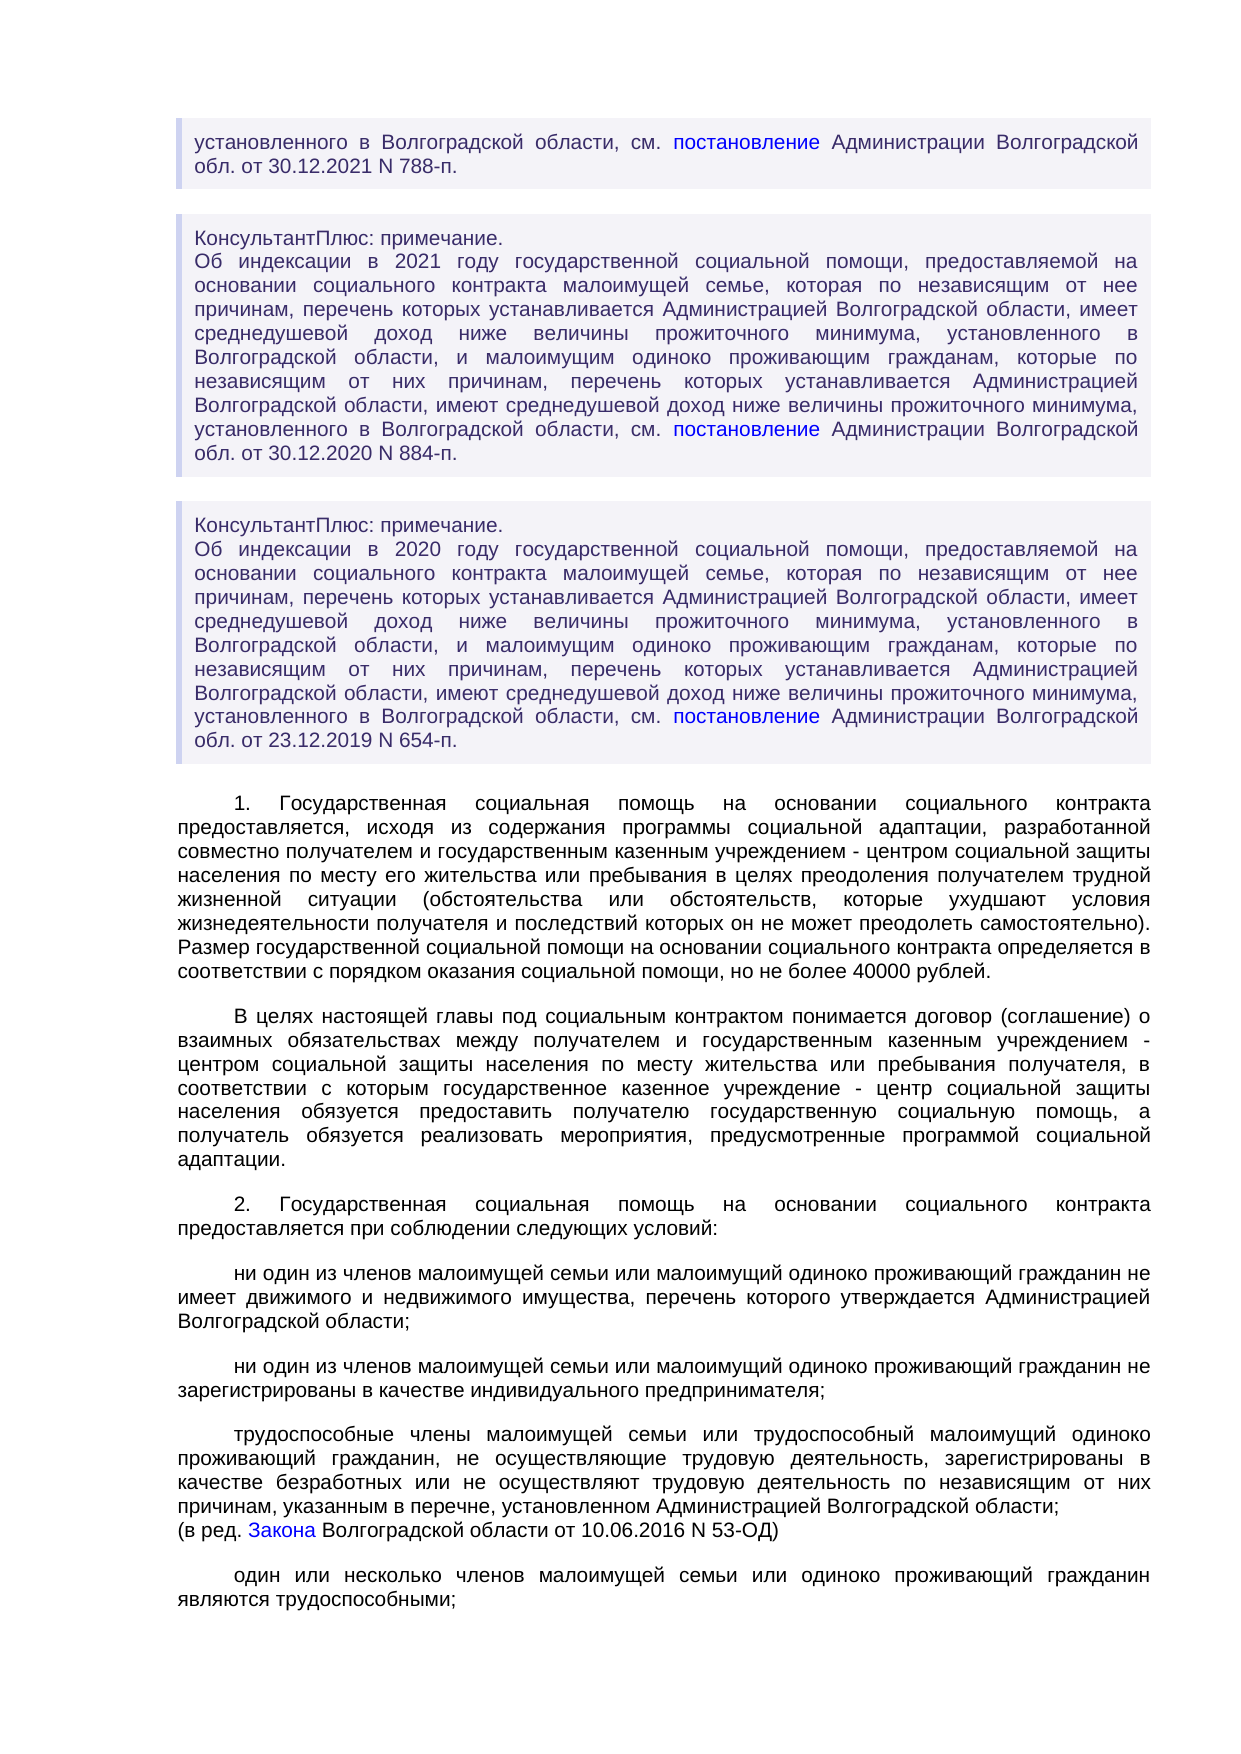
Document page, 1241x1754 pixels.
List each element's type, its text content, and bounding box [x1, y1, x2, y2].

text В целях настоящей главы под социальным контрактом понимается договор (соглашение) о взаимных обязательствах между получателем и государственным казенным учреждением - центром социальной защиты населения по месту жительства или пребывания получателя, в соответствии с которым государственное казенное учреждение - центр социальной защиты населения обязуется предоставить получателю государственную социальную помощь, а получатель обязуется реализовать мероприятия, предусмотренные программой социальной адаптации. [177, 1003, 1152, 1171]
text один или несколько членов малоимущей семьи или одиноко проживающий гражданин являются трудоспособными; [177, 1563, 1152, 1611]
table_header [1139, 118, 1151, 189]
table_header [1139, 214, 1151, 477]
table_header КонсультантПлюс: примечание. Об индексации в 2021 году государственной социальной помощи, предоставляемой на основании социального контракта малоимущей семье, которая по независящим от нее причинам, перечень которых устанавливается Администрацией Волгоградской области, имеет среднедушевой доход ниже величины прожиточного минимума, установленного в Волгоградской области, и малоимущим одиноко проживающим гражданам, которые по независящим от них причинам, перечень которых устанавливается Администрацией Волгоградской области, имеют среднедушевой доход ниже величины прожиточного минимума, установленного в Волгоградской области, см. постановление Администрации Волгоградской обл. от 30.12.2020 N 884-п. [194, 214, 1139, 477]
table_header КонсультантПлюс: примечание. Об индексации в 2020 году государственной социальной помощи, предоставляемой на основании социального контракта малоимущей семье, которая по независящим от нее причинам, перечень которых устанавливается Администрацией Волгоградской области, имеет среднедушевой доход ниже величины прожиточного минимума, установленного в Волгоградской области, и малоимущим одиноко проживающим гражданам, которые по независящим от них причинам, перечень которых устанавливается Администрацией Волгоградской области, имеют среднедушевой доход ниже величины прожиточного минимума, установленного в Волгоградской области, см. постановление Администрации Волгоградской обл. от 23.12.2019 N 654-п. [194, 501, 1139, 764]
text трудоспособные члены малоимущей семьи или трудоспособный малоимущий одиноко проживающий гражданин, не осуществляющие трудовую деятельность, зарегистрированы в качестве безработных или не осуществляют трудовую деятельность по независящим от них причинам, указанным в перечне, установленном Администрацией Волгоградской области; [177, 1422, 1152, 1518]
text (в ред. Закона Волгоградской области от 10.06.2016 N 53-ОД) [177, 1518, 1152, 1542]
text 2. Государственная социальная помощь на основании социального контракта предоставляется при соблюдении следующих условий: [177, 1192, 1152, 1240]
table_header [182, 118, 194, 189]
table_header [182, 501, 194, 764]
table_header [176, 501, 182, 764]
text ни один из членов малоимущей семьи или малоимущий одиноко проживающий гражданин не зарегистрированы в качестве индивидуального предпринимателя; [177, 1353, 1152, 1401]
table_header [182, 214, 194, 477]
table_header [1139, 501, 1151, 764]
table_header [176, 214, 182, 477]
text 1. Государственная социальная помощь на основании социального контракта предоставляется, исходя из содержания программы социальной адаптации, разработанной совместно получателем и государственным казенным учреждением - центром социальной защиты населения по месту его жительства или пребывания в целях преодоления получателем трудной жизненной ситуации (обстоятельства или обстоятельств, которые ухудшают условия жизнедеятельности получателя и последствий которых он не может преодолеть самостоятельно). Размер государственной социальной помощи на основании социального контракта определяется в соответствии с порядком оказания социальной помощи, но не более 40000 рублей. [177, 791, 1152, 983]
table_header [176, 118, 182, 189]
text ни один из членов малоимущей семьи или малоимущий одиноко проживающий гражданин не имеет движимого и недвижимого имущества, перечень которого утверждается Администрацией Волгоградской области; [177, 1261, 1152, 1333]
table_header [194, 118, 1139, 189]
